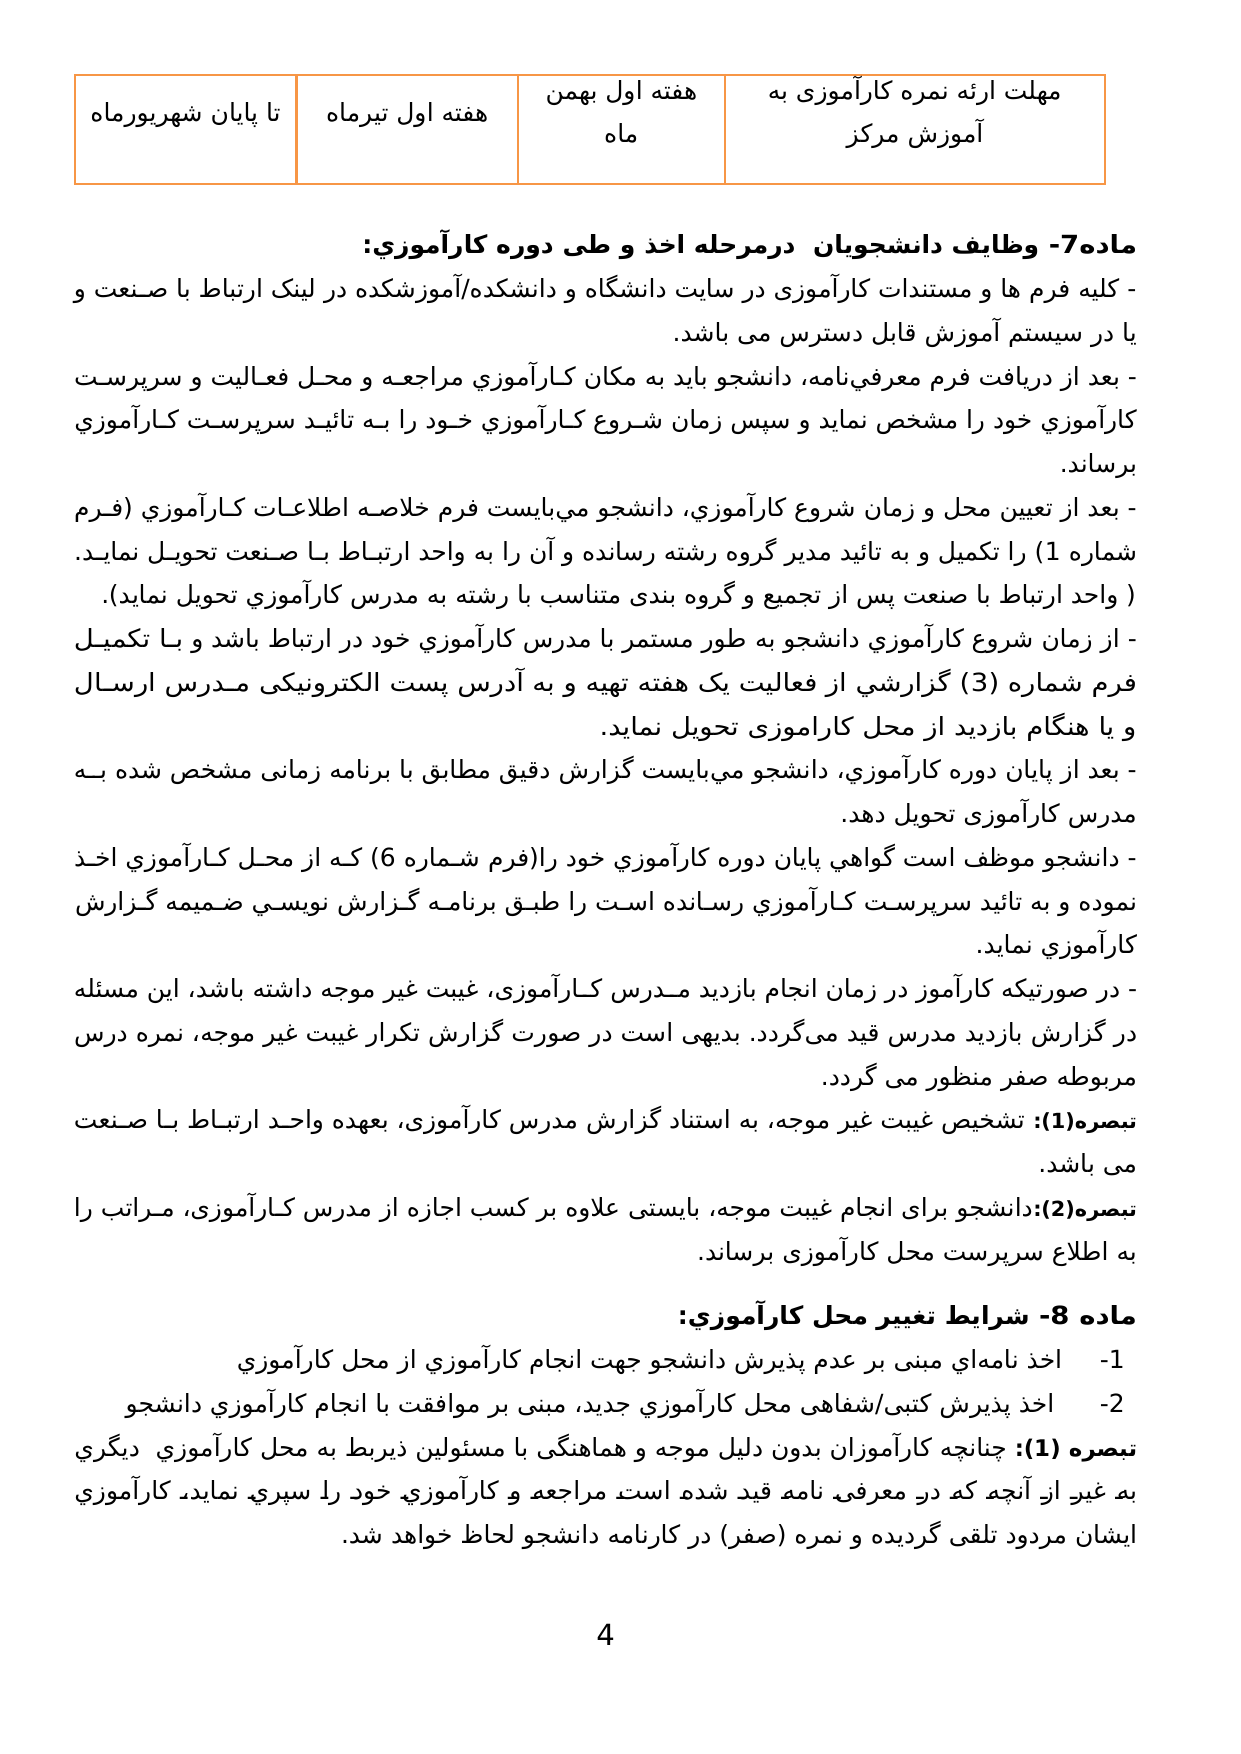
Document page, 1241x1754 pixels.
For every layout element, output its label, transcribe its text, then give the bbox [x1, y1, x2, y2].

text - بعد از تعيين محل و زمان شروع كارآموزي، دانشجو مي‌بايست فرم خلاصه اطلاعات كارآموزي (فرم شماره 1) را تكميل و به تائید مدیر گروه رشته رسانده و آن را به واحد ارتباط با صنعت تحویل نماید. ( واحد ارتباط با صنعت پس از تجمیع و گروه بندی متناسب با رشته به مدرس كارآموزي تحويل نماید). [74, 493, 1137, 610]
text - دانشجو موظف است گواهي پايان دوره كارآموزي خود را(فرم شماره 6) كه از محل كارآموزي اخذ نموده و به تائید سرپرست كارآموزي رسانده است را طبق برنامه گزارش نويسي ضميمه گزارش كارآموزي نمايد. [74, 843, 1137, 960]
text تبصره(2):دانشجو برای انجام غیبت موجه، بایستی علاوه بر کسب اجازه از مدرس کارآموزی، مراتب را به اطلاع سرپرست محل کارآموزی برساند. [74, 1193, 1137, 1266]
table_cell هفته اول بهمن ماه [519, 76, 724, 183]
table_cell هفته اول تیرماه [298, 76, 517, 183]
text تبصره(1): تشخیص غیبت غیر موجه، به استناد گزارش مدرس کارآموزی، بعهده واحد ارتباط با صنعت می باشد. [74, 1106, 1137, 1178]
text ماده7- وﻇﺎﯾﻒ داﻧﺸﺠﻮﯾﺎن درمرحله اخذ و ﻃﯽ دوره ﮐﺎرآﻣﻮزي: [74, 231, 1137, 260]
list اخذ ﻧﺎﻣﻪاي مبنی ﺑﺮ ﻋﺪم ﭘﺬﯾﺮش داﻧﺸﺠﻮ ﺟﻬﺖ اﻧﺠﺎم ﮐﺎرآﻣﻮزي از ﻣﺤﻞ ﮐﺎرآﻣﻮزي [74, 1345, 1099, 1374]
text - از زمان شروع كارآموزي دانشجو به‌ طور مستمر با مدرس كارآموزي خود در ارتباط باشد و با تکمیل فرم شماره (3) گزارشي از فعالیت یک هفته تهیه و به آدرس پست الکترونیکی مدرس ارسال و یا هنگام بازدید از محل کاراموزی تحویل نماید. [74, 624, 1137, 741]
text - در ﺻﻮرﺗﯿﮑﻪ ﮐﺎرآﻣﻮز در زﻣﺎن اﻧﺠﺎم ﺑﺎزدﯾﺪ مدرس کارآموزی، ﻏﯿﺒﺖ ﻏﯿﺮ ﻣﻮﺟﻪ داﺷﺘﻪ ﺑﺎﺷﺪ، اﯾﻦ ﻣﺴﺌﻠﻪ در ﮔﺰارش ﺑﺎزدﯾﺪ مدرس ﻗﯿﺪ میﮔﺮدد. ﺑﺪﯾﻬﯽ اﺳﺖ در ﺻﻮرت گزارش تکرار غیبت غیر موجه، نمره درس مربوطه صفر منظور می گردد. [74, 974, 1137, 1091]
text ماده 8- ﺷﺮاﯾﻂ ﺗﻐﯿﯿﺮ ﻣﺤﻞ ﮐﺎرآﻣﻮزي: [74, 1301, 1137, 1331]
table_cell مهلت ارئه نمره کارآموزی به آموزش مرکز [726, 76, 1104, 183]
text - کلیه فرم ها و مستندات کارآموزی در سایت دانشگاه و دانشکده/آموزشکده در لینک ارتباط با صنعت و یا در سیستم آموزش قابل دسترس می باشد. [74, 274, 1137, 347]
table_cell تا پایان شهریورماه [76, 76, 295, 183]
text - بعد از دريافت فرم معرفي‌نامه، دانشجو بايد به مكان كارآموزي مراجعه و محل فعاليت و سرپرست كارآموزي خود را مشخص نمايد و سپس زمان شروع كارآموزي خود را به تائید سرپرست کارآموزي برساند. [74, 362, 1137, 478]
text ﺗﺒﺼﺮه (1): ﭼﻨﺎﻧﭽﻪ ﮐﺎرآﻣﻮزان ﺑﺪون دﻟﯿﻞ ﻣﻮﺟﻪ و ﻫﻤﺎﻫﻨﮕﯽ ﺑﺎ ﻣﺴﺌﻮﻟﯿﻦ ذﯾﺮﺑﻂ ﺑﻪ ﻣﺤﻞ ﮐﺎرآﻣﻮزي دﯾﮕﺮي ﺑﻪ ﻏﯿﺮ از آﻧﭽﻪ ﮐﻪ در ﻣﻌﺮﻓﯽ ﻧﺎﻣﻪ ﻗﯿﺪ ﺷﺪه اﺳﺖ ﻣﺮاﺟﻌﻪ و ﮐﺎرآﻣﻮزي ﺧﻮد را ﺳﭙﺮي ﻧﻤﺎﯾﺪ، ﮐﺎرآﻣﻮزي اﯾﺸﺎن ﻣﺮدود ﺗﻠﻘﯽ ﮔﺮدﯾﺪه و ﻧﻤﺮه (صفر) در ﮐﺎرﻧﺎﻣﻪ داﻧﺸﺠﻮ ﻟﺤﺎظ ﺧﻮاﻫﺪ ﺷﺪ. [74, 1433, 1137, 1549]
list اﺧﺬ ﭘﺬﯾﺮش ﮐﺘﺒﯽ/ﺷﻔﺎﻫﯽ ﻣﺤﻞ ﮐﺎرآﻣﻮزي ﺟﺪﯾﺪ، ﻣﺒﻨﯽ ﺑﺮ ﻣﻮاﻓﻘﺖ ﺑﺎ اﻧﺠﺎم ﮐﺎرآﻣﻮزي داﻧﺸﺠﻮ [74, 1389, 1099, 1418]
text - بعد از پايان دوره كارآموزي، دانشجو مي‌بايست گزارش دقيق مطابق با برنامه زمانی مشخص شده به مدرس کارآموزی تحويل دهد. [74, 756, 1137, 828]
